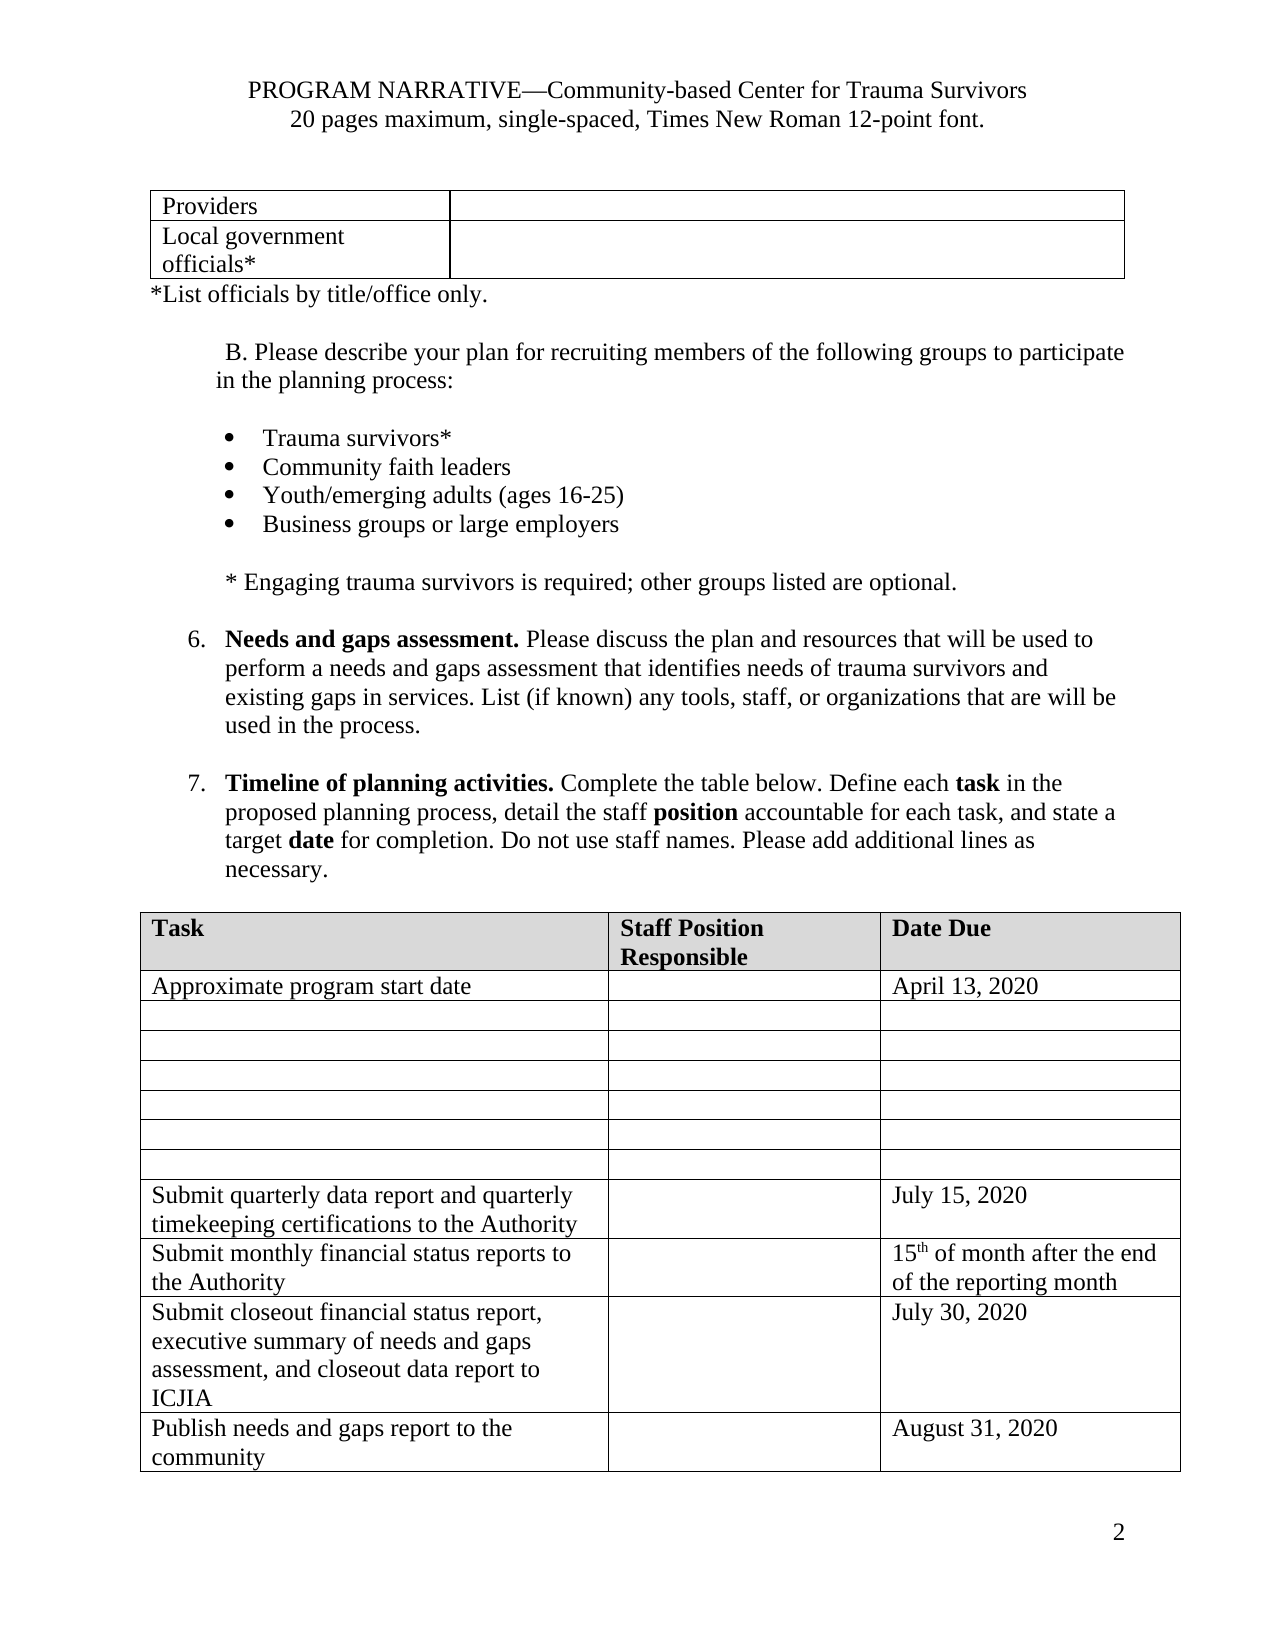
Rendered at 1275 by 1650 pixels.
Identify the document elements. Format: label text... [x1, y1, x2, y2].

table_cell July 15, 2020 [881, 1180, 1180, 1237]
table_header Staff Position Responsible [609, 913, 880, 970]
text *List officials by title/office only. [150, 279, 1125, 308]
list Youth/emerging adults (ages 16-25) [225, 481, 1125, 509]
table_header Date Due [881, 913, 1180, 970]
table_cell [451, 221, 1124, 278]
table_cell Submit monthly financial status reports to the Authority [141, 1239, 608, 1296]
table_cell [881, 1061, 1180, 1089]
table_header Task [141, 913, 608, 970]
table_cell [151, 191, 449, 220]
table_cell [609, 1001, 880, 1030]
table_cell [451, 191, 1124, 220]
list Community faith leaders [225, 452, 1125, 481]
table_cell [609, 1091, 880, 1119]
list Trauma survivors* [225, 423, 1125, 452]
table_cell [141, 1150, 608, 1179]
table_cell 15th of month after the end of the reporting month [881, 1239, 1180, 1296]
table_cell [609, 1297, 880, 1412]
table_cell [141, 1031, 608, 1060]
table_cell [609, 1031, 880, 1060]
table_cell [609, 971, 880, 1000]
table_cell [141, 1091, 608, 1119]
table_cell [881, 1120, 1180, 1149]
list Business groups or large employers [225, 509, 1125, 538]
table_cell [609, 1120, 880, 1149]
table_cell Submit closeout financial status report, executive summary of needs and gaps assessment, and closeout data report to ICJIA [141, 1297, 608, 1412]
list * Engaging trauma survivors is required; other groups listed are optional. [225, 538, 1125, 596]
table_cell April 13, 2020 [881, 971, 1180, 1000]
list Needs and gaps assessment. Please discuss the plan and resources that will be used to perform a needs and gaps assessment that identifies needs of trauma survivors and existing gaps in services. List (if known) any tools, staff, or organizations that are will be used in the process. [187, 624, 1125, 768]
table_cell [609, 1413, 880, 1471]
table_cell Submit quarterly data report and quarterly timekeeping certifications to the Authority [141, 1180, 608, 1237]
text B. Please describe your plan for recruiting members of the following groups to participate in the planning process: [216, 337, 1125, 394]
table_cell July 30, 2020 [881, 1297, 1180, 1412]
table_cell August 31, 2020 [881, 1413, 1180, 1471]
table_cell Publish needs and gaps report to the community [141, 1413, 608, 1471]
table_cell [609, 1239, 880, 1296]
table_cell Local government officials* [151, 221, 449, 278]
table_cell [881, 1031, 1180, 1060]
table_cell [141, 1120, 608, 1149]
table_cell [881, 1150, 1180, 1179]
table_cell Approximate program start date [141, 971, 608, 1000]
table_cell [881, 1091, 1180, 1119]
table_cell [881, 1001, 1180, 1030]
table_cell [141, 1001, 608, 1030]
table_cell [609, 1150, 880, 1179]
list Timeline of planning activities. Complete the table below. Define each task in the proposed planning process, detail the staff position accountable for each task, and state a target date for completion. Do not use staff names. Please add additional lines as necessary. [187, 768, 1125, 883]
table_cell [141, 1061, 608, 1089]
table_cell [609, 1061, 880, 1089]
table_cell [609, 1180, 880, 1237]
